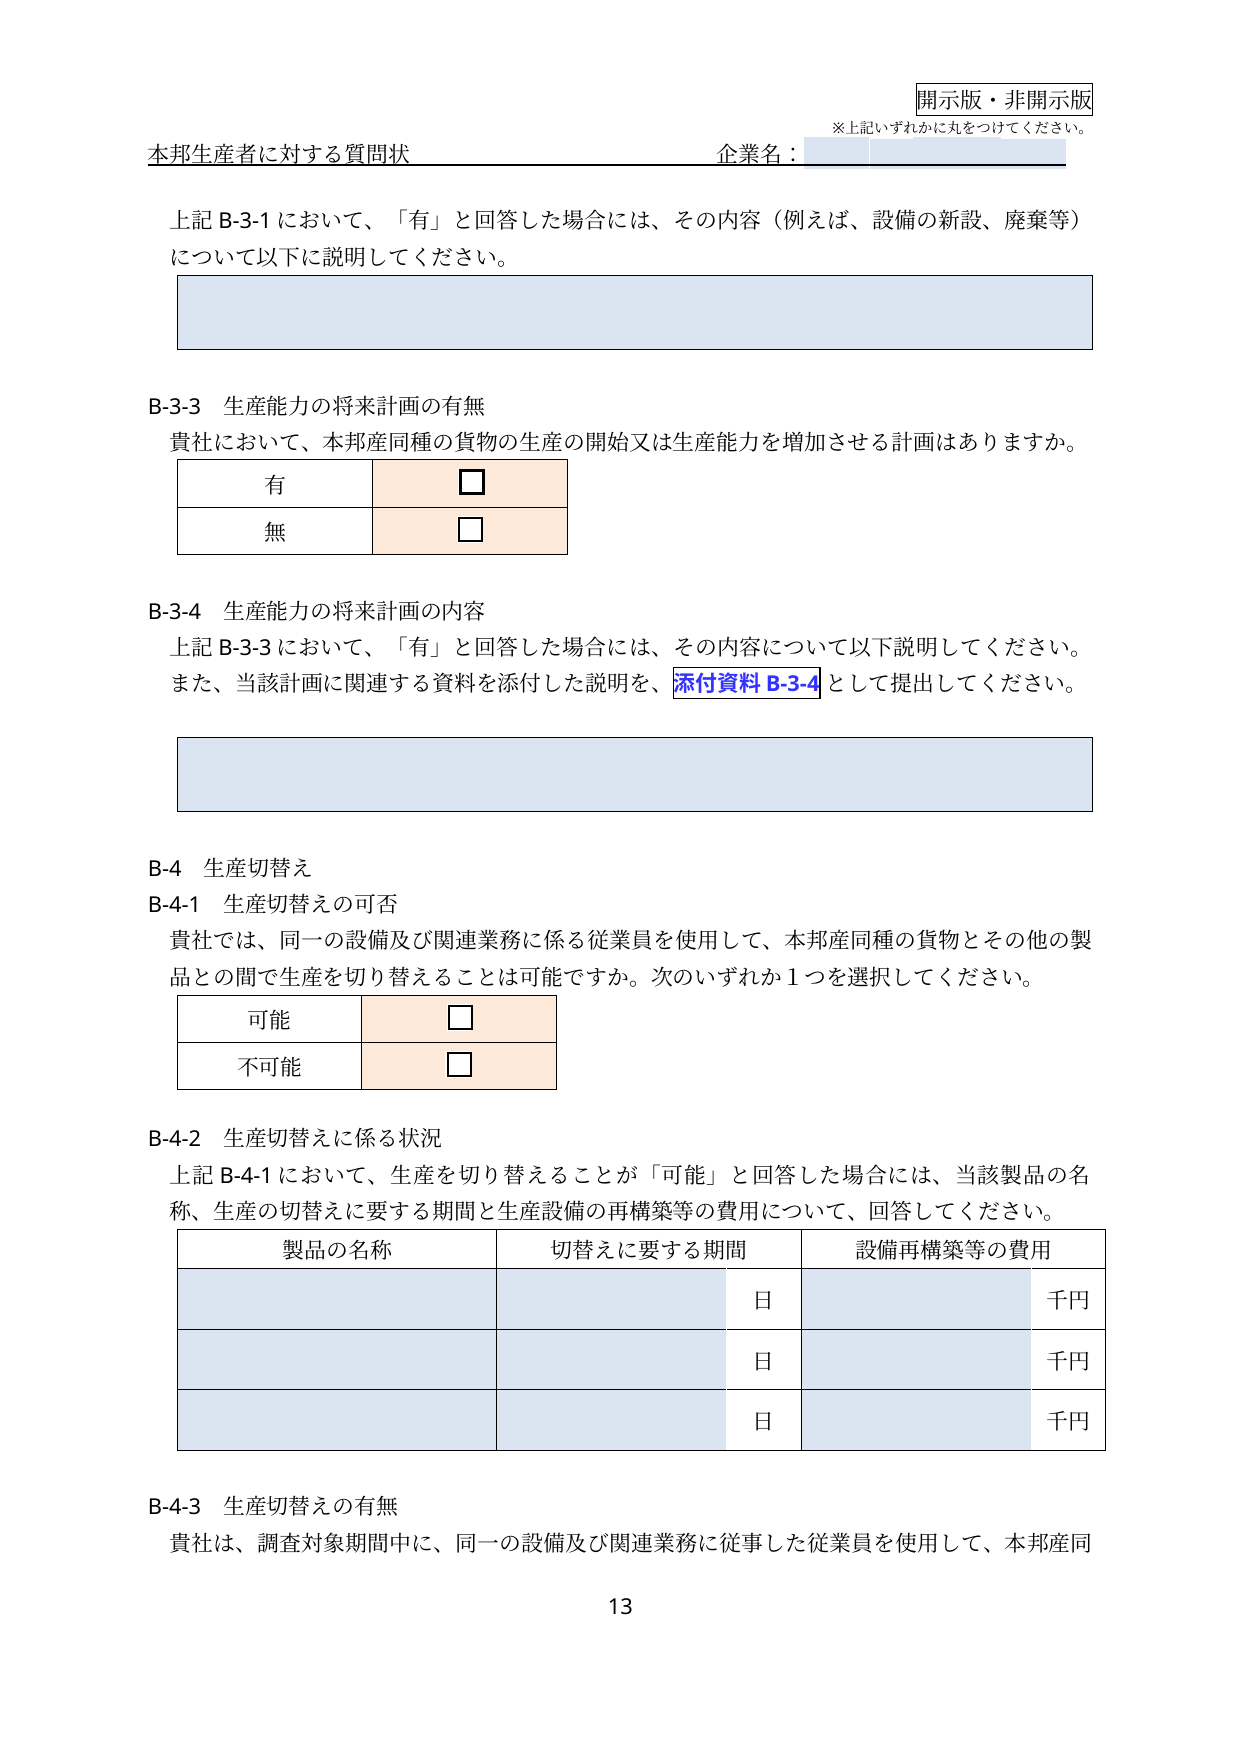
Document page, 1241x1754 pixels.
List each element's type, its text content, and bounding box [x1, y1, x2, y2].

table_header [373, 460, 567, 507]
table_cell 日 [727, 1269, 801, 1329]
list 貴社では、同一の設備及び関連業務に係る従業員を使用して、本邦産同種の貨物とその他の製品との間で生産を切り替えることは可能ですか。次のいずれか１つを選択してください。 [169, 922, 1092, 994]
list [169, 1524, 1092, 1560]
list 生産切替えの有無 [148, 1487, 1092, 1524]
table_cell [178, 1269, 496, 1329]
table_cell 千円 [1032, 1330, 1105, 1389]
list 生産切替えの可否 [148, 885, 1092, 922]
table_header 切替えに要する期間 [497, 1230, 801, 1268]
list 上記B-4-1において、生産を切り替えることが「可能」と回答した場合には、当該製品の名称、生産の切替えに要する期間と生産設備の再構築等の費用について、回答してください。 [169, 1156, 1092, 1229]
list 上記B-3-1において、「有」と回答した場合には、その内容（例えば、設備の新設、廃棄等）について以下に説明してください。 [169, 202, 1092, 275]
table_cell [373, 508, 567, 554]
table_header [178, 276, 1092, 349]
list 生産切替えに係る状況 [148, 1120, 1092, 1156]
table_cell [362, 1043, 556, 1089]
text B-3-4 生産能力の将来計画の内容 [148, 591, 1092, 628]
list 生産切替え [148, 849, 1092, 885]
table_cell 日 [727, 1330, 801, 1389]
table_cell [802, 1330, 1031, 1389]
table_cell [802, 1390, 1031, 1450]
table_header [362, 996, 556, 1042]
table_cell [497, 1269, 726, 1329]
table_cell 無 [178, 508, 372, 554]
text B-3-3 生産能力の将来計画の有無 [148, 386, 1092, 423]
table_cell [178, 1390, 496, 1450]
table_cell 千円 [1032, 1269, 1105, 1329]
table_cell [178, 1330, 496, 1389]
table_cell [802, 1269, 1031, 1329]
text 上記B-3-3において、「有」と回答した場合には、その内容について以下説明してください。また、当該計画に関連する資料を添付した説明を、添付資料B-3-4として提出してください。 [169, 628, 1092, 701]
text 貴社において、本邦産同種の貨物の生産の開始又は生産能力を増加させる計画はありますか。 [169, 423, 1092, 459]
table_header 可能 [178, 996, 361, 1042]
table_header 製品の名称 [178, 1230, 496, 1268]
table_cell [497, 1330, 726, 1389]
table_cell 不可能 [178, 1043, 361, 1089]
table_cell [497, 1390, 726, 1450]
table_cell 日 [727, 1390, 801, 1450]
table_cell 千円 [1032, 1390, 1105, 1450]
table_header 有 [178, 460, 372, 507]
table_header [178, 738, 1092, 811]
table_header 設備再構築等の費用 [802, 1230, 1105, 1268]
